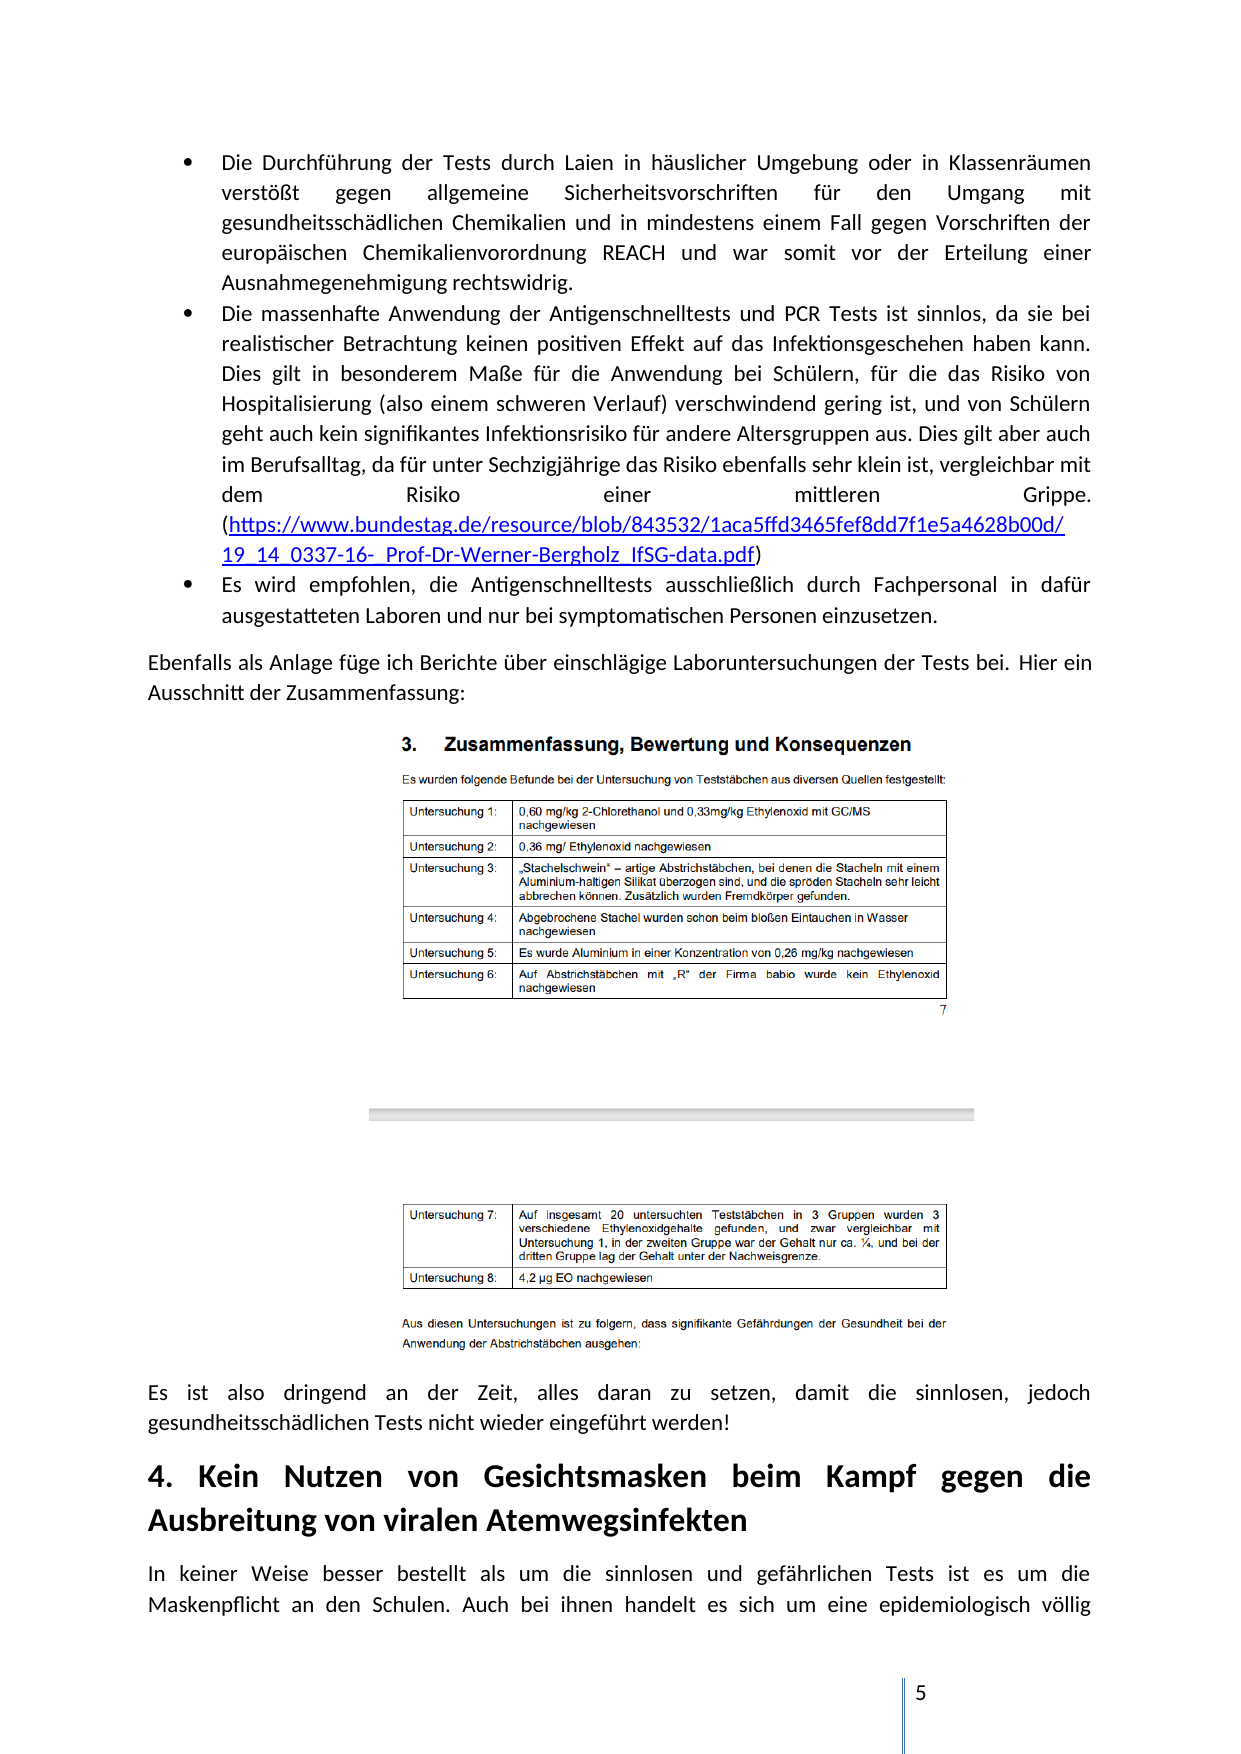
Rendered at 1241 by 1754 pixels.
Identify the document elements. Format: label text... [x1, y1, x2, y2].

text Es ist also dringend an der Zeit, alles daran zu setzen, damit die sinnlosen, jedoch gesundheitsschädlichen Tests nicht wieder eingeführt werden! [148, 1378, 1093, 1436]
picture [368, 724, 975, 1359]
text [148, 1559, 1093, 1618]
list Die Durchführung der Tests durch Laien in häuslicher Umgebung oder in Klassenräumen verstößt gegen allgemeine Sicherheitsvorschriften für den Umgang mit gesundheitsschädlichen Chemikalien und in mindestens einem Fall gegen Vorschriften der europäischen Chemikalienvorordnung REACH und war somit vor der Erteilung einer Ausnahmegenehmigung rechtswidrig. [184, 148, 1093, 296]
list Es wird empfohlen, die Antigenschnelltests ausschließlich durch Fachpersonal in dafür ausgestatteten Laboren und nur bei symptomatischen Personen einzusetzen. [184, 571, 1093, 629]
list Die massenhafte Anwendung der Antigenschnelltests und PCR Tests ist sinnlos, da sie bei realistischer Betrachtung keinen positiven Effekt auf das Infektionsgeschehen haben kann. Dies gilt in besonderem Maße für die Anwendung bei Schülern, für die das Risiko von Hospitalisierung (also einem schweren Verlauf) verschwindend gering ist, und von Schülern geht auch kein signifikantes Infektionsrisiko für andere Altersgruppen aus. Dies gilt aber auch im Berufsalltag, da für unter Sechzigjährige das Risiko ebenfalls sehr klein ist, vergleichbar mit dem Risiko einer mittleren Grippe. (https://www.bundestag.de/resource/blob/843532/1aca5ffd3465fef8dd7f1e5a4628b00d/19_14_0337-16-_Prof-Dr-Werner-Bergholz_IfSG-data.pdf) [184, 299, 1093, 568]
text Ebenfalls als Anlage füge ich Berichte über einschlägige Laboruntersuchungen der Tests bei. Hier ein Ausschnitt der Zusammenfassung: [148, 648, 1093, 706]
text 4. Kein Nutzen von Gesichtsmasken beim Kampf gegen die Ausbreitung von viralen Atemwegsinfekten [148, 1455, 1093, 1540]
